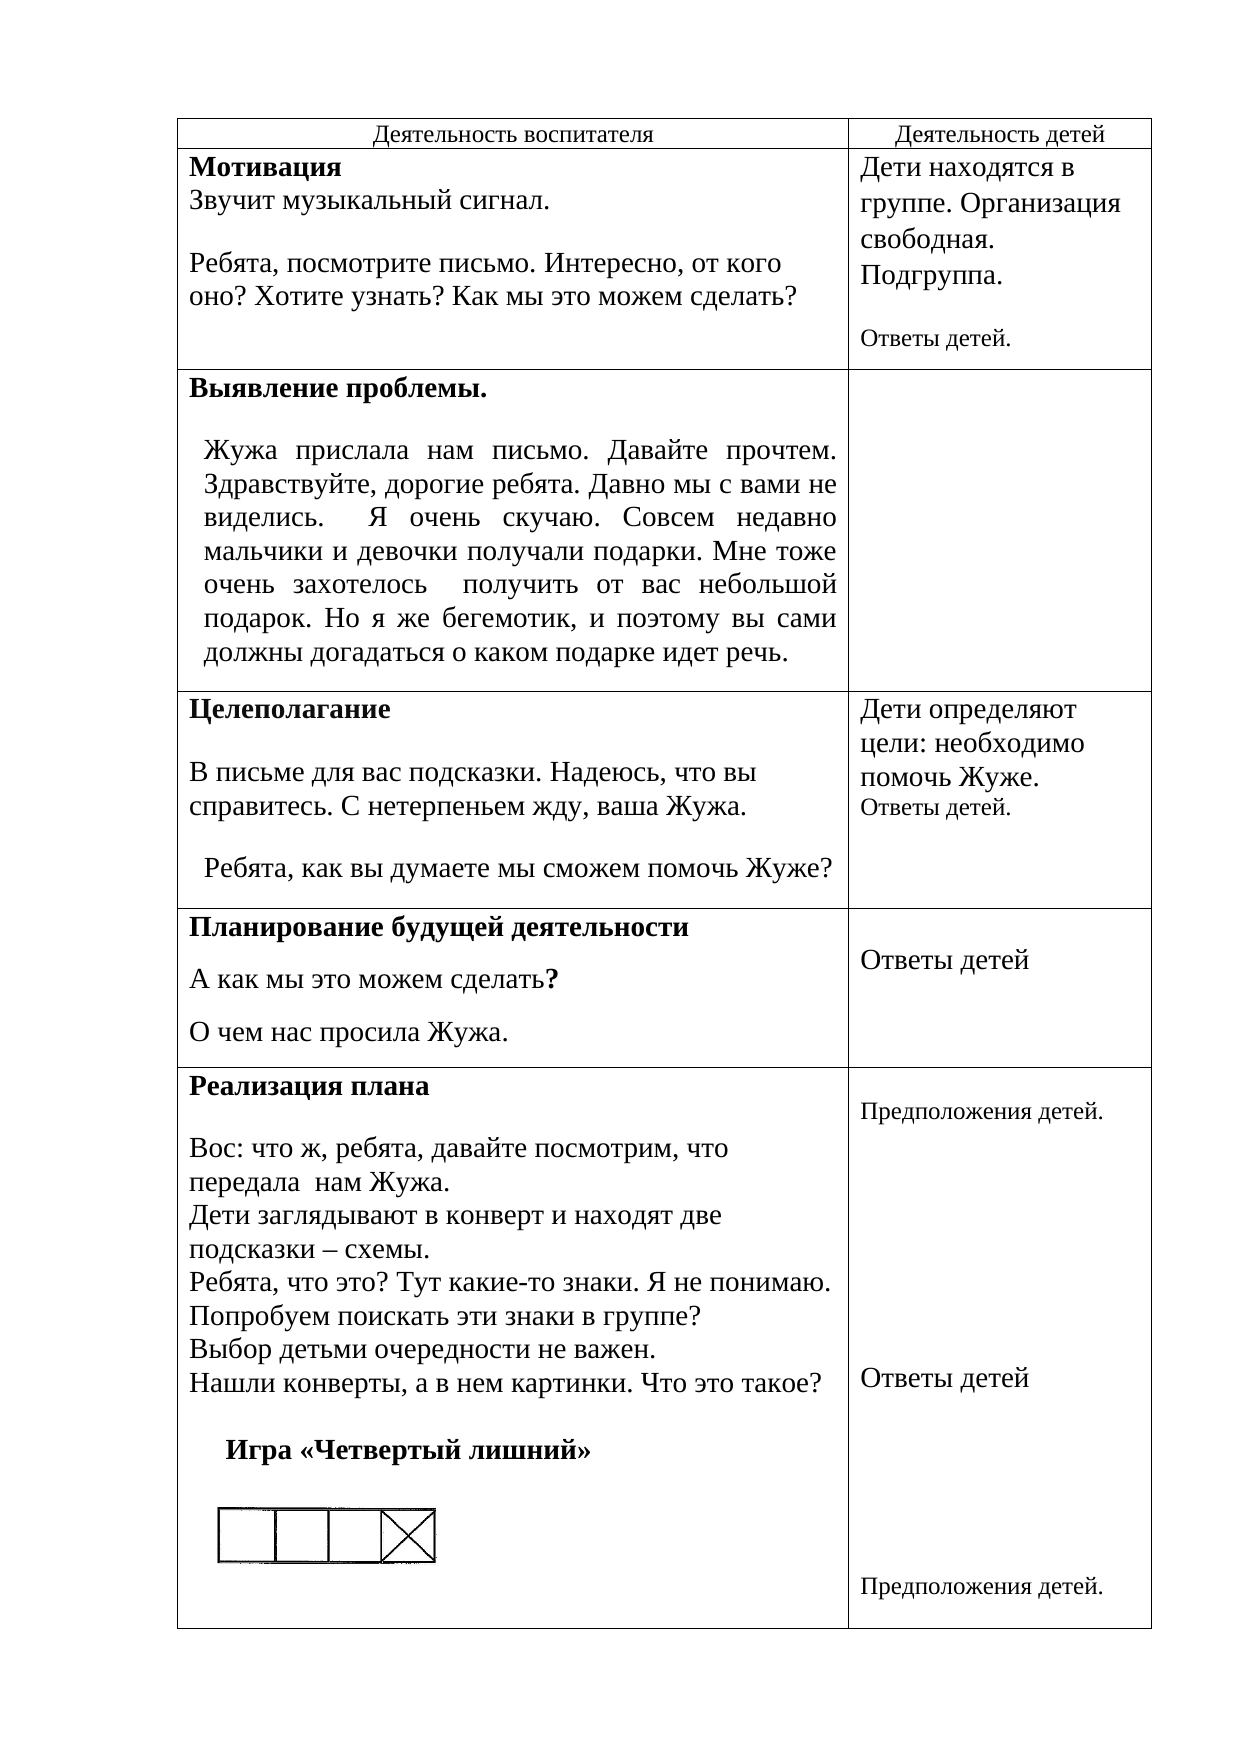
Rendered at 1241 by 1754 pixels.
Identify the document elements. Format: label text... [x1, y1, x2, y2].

table_cell Планирование будущей деятельности А как мы это можем сделать? О чем нас просила Жужа. [178, 909, 848, 1067]
table_cell Дети определяют цели: необходимо помочь Жуже. Ответы детей. [849, 692, 1151, 908]
table_cell Ответы детей [849, 909, 1151, 1067]
picture [203, 1495, 449, 1581]
table_cell Выявление проблемы. Жужа прислала нам письмо. Давайте прочтем. Здравствуйте, дорогие ребята. Давно мы с вами не виделись. Я очень скучаю. Совсем недавно мальчики и девочки получали подарки. Мне тоже очень захотелось получить от вас небольшой подарок. Но я же бегемотик, и поэтому вы сами должны догадаться о каком подарке идет речь. [178, 370, 848, 691]
table_cell Мотивация Звучит музыкальный сигнал. Ребята, посмотрите письмо. Интересно, от кого оно? Хотите узнать? Как мы это можем сделать? [178, 149, 848, 369]
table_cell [849, 1068, 1151, 1628]
table_cell Дети находятся в группе. Организация свободная. Подгруппа. Ответы детей. [849, 149, 1151, 369]
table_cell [178, 1068, 848, 1628]
table_cell [849, 370, 1151, 691]
table_header Деятельность воспитателя [178, 119, 848, 148]
table_header Деятельность детей [849, 119, 1151, 148]
table_cell Целеполагание В письме для вас подсказки. Надеюсь, что вы справитесь. С нетерпеньем жду, ваша Жужа. Ребята, как вы думаете мы сможем помочь Жуже? [178, 692, 848, 908]
